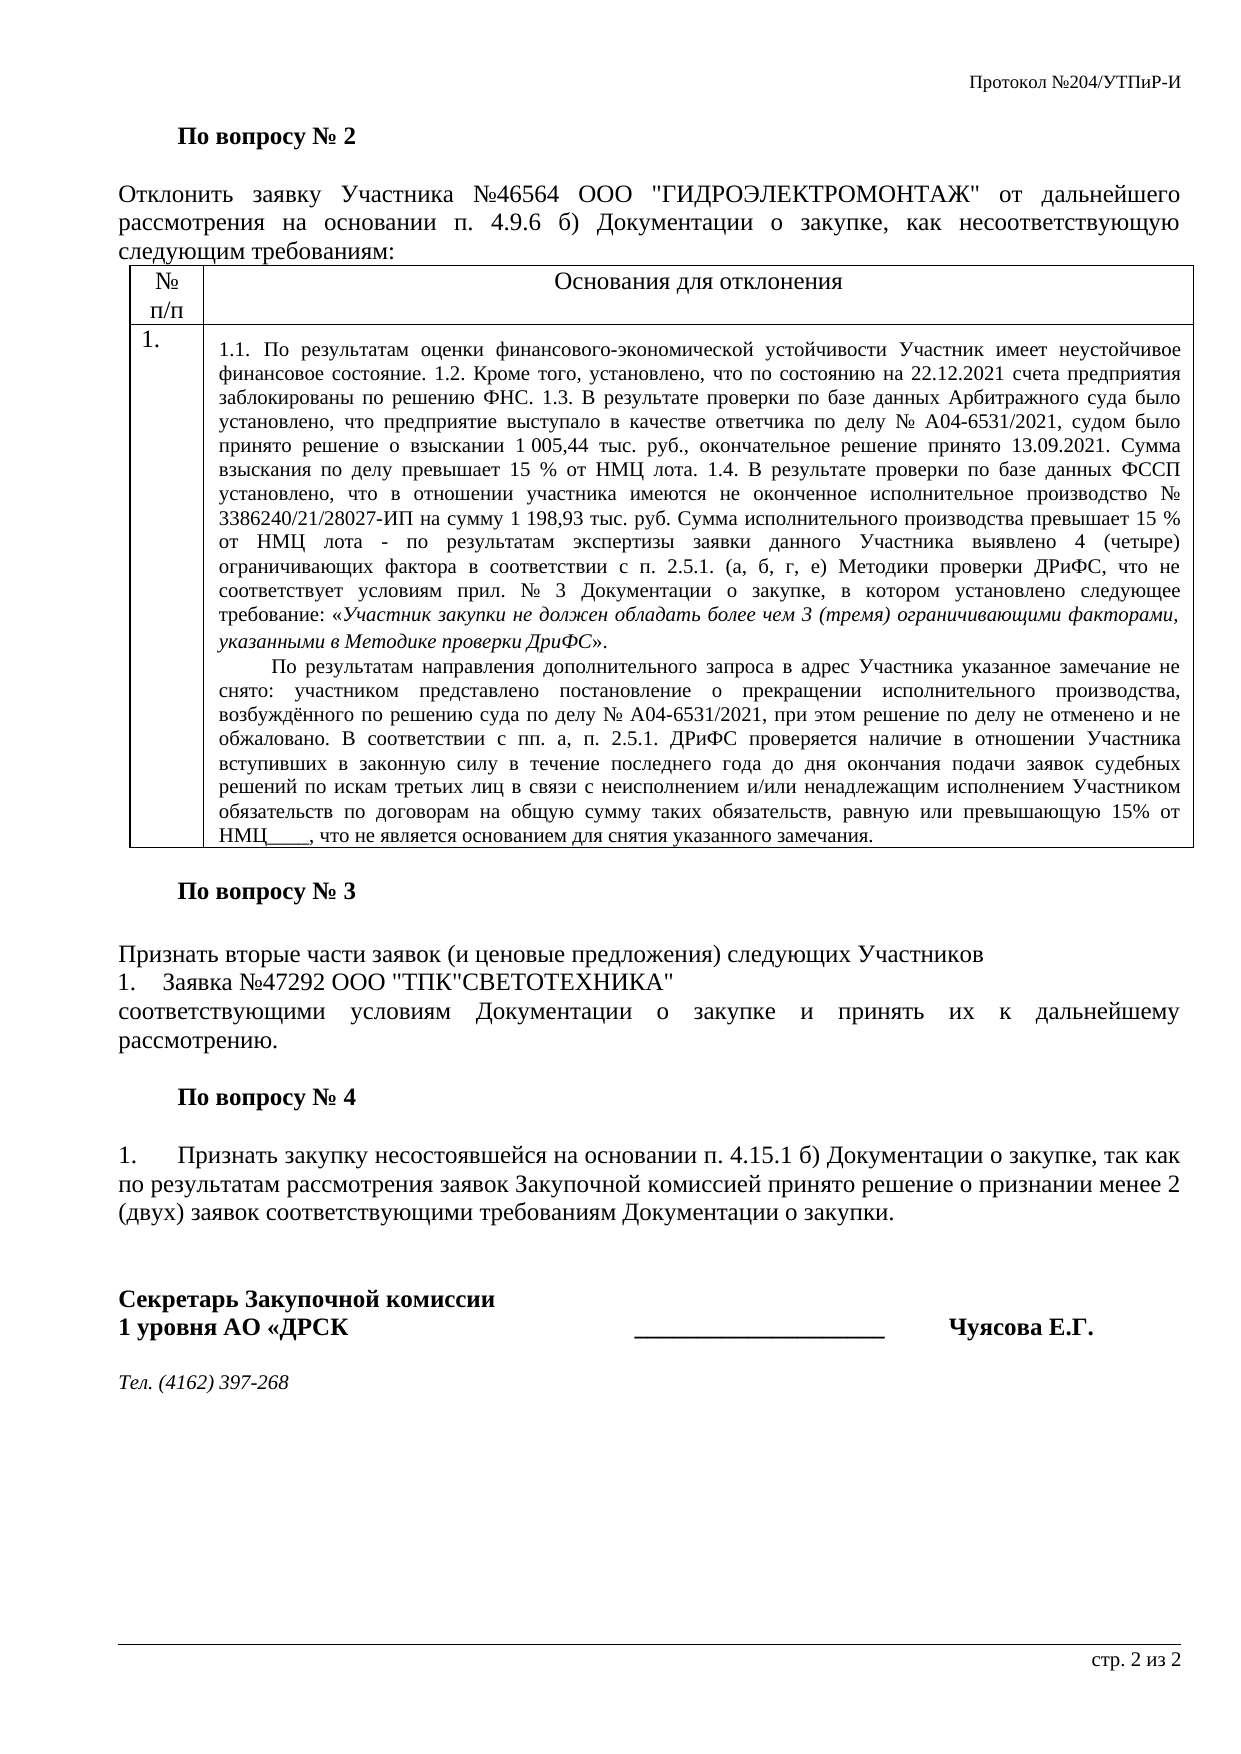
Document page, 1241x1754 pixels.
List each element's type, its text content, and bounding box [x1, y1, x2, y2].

text соответствующими условиям Документации о закупке и принять их к дальнейшему рассмотрению. [118, 996, 1181, 1054]
table_cell По результатам оценки финансового-экономической устойчивости Участник имеет неустойчивое финансовое состояние. 1.2. Кроме того, установлено, что по состоянию на 22.12.2021 счета предприятия заблокированы по решению ФНС. 1.3. В результате проверки по базе данных Арбитражного суда было установлено, что предприятие выступало в качестве ответчика по делу № А04-6531/2021, судом было принято решение о взыскании 1 005,44 тыс. руб., окончательное решение принято 13.09.2021. Сумма взыскания по делу превышает 15 % от НМЦ лота. 1.4. В результате проверки по базе данных ФССП установлено, что в отношении участника имеются не оконченное исполнительное производство № 3386240/21/28027-ИП на сумму 1 198,93 тыс. руб. Сумма исполнительного производства превышает 15 % от НМЦ лота - по результатам экспертизы заявки данного Участника выявлено 4 (четыре) ограничивающих фактора в соответствии с п. 2.5.1. (а, б, г, е) Методики проверки ДРиФС, что не соответствует условиям прил. № 3 Документации о закупке, в котором установлено следующее требование: «Участник закупки не должен обладать более чем 3 (тремя) ограничивающими факторами, указанными в Методике проверки ДриФС». По результатам направления дополнительного запроса в адрес Участника указанное замечание не снято: участником представлено постановление о прекращении исполнительного производства, возбуждённого по решению суда по делу № А04-6531/2021, при этом решение по делу не отменено и не обжаловано. В соответствии с пп. а, п. 2.5.1. ДРиФС проверяется наличие в отношении Участника вступивших в законную силу в течение последнего года до дня окончания подачи заявок судебных решений по искам третьих лиц в связи с неисполнением и/или ненадлежащим исполнением Участником обязательств по договорам на общую сумму таких обязательств, равную или превышающую 15% от НМЦ____, что не является основанием для снятия указанного замечания. [204, 325, 1193, 847]
text Признать вторые части заявок (и ценовые предложения) следующих Участников [118, 939, 1181, 967]
text По вопросу № 2 [118, 121, 1181, 150]
text Секретарь Закупочной комиссии [118, 1284, 1181, 1312]
list Заявка №47292 ООО "ТПК"СВЕТОТЕХНИКА" [117, 967, 1181, 996]
text 1 уровня АО «ДРСК ____________________ Чуясова Е.Г. [118, 1312, 1181, 1341]
table_header № п/п [131, 266, 203, 323]
text По вопросу № 3 [118, 876, 1181, 905]
text По вопросу № 4 [118, 1082, 1181, 1111]
text Тел. (4162) 397-268 [118, 1370, 1181, 1394]
table_cell [131, 325, 203, 847]
text Отклонить заявку Участника №46564 ООО "ГИДРОЭЛЕКТРОМОНТАЖ" от дальнейшего рассмотрения на основании п. 4.9.6 б) Документации о закупке, как несоответствующую следующим требованиям: [118, 179, 1181, 265]
list Признать закупку несостоявшейся на основании п. 4.15.1 б) Документации о закупке, так как по результатам рассмотрения заявок Закупочной комиссией принято решение о признании менее 2 (двух) заявок соответствующими требованиям Документации о закупки. [118, 1140, 1181, 1226]
table_header Основания для отклонения [204, 266, 1193, 323]
